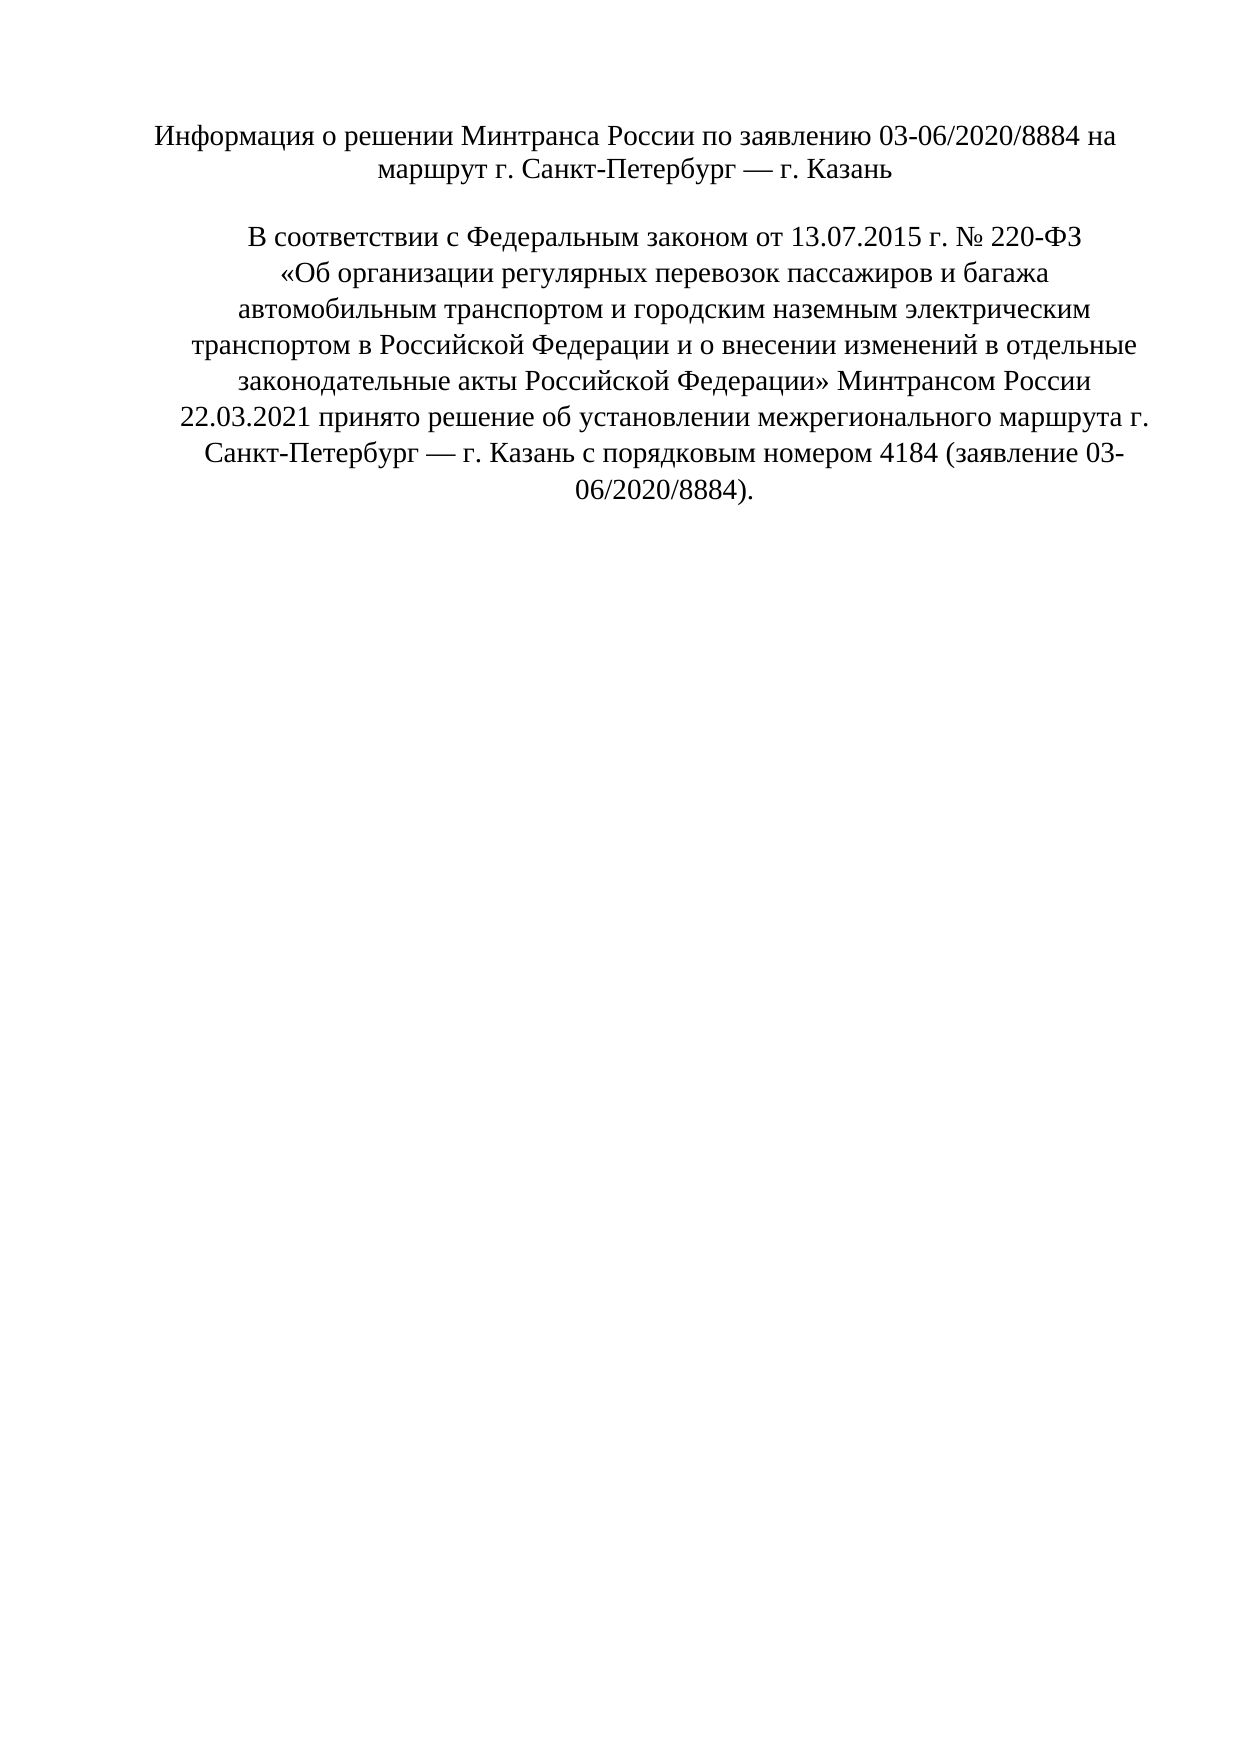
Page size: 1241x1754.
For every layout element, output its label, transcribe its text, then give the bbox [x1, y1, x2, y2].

text В соответствии с Федеральным законом от 13.07.2015 г. № 220-ФЗ «Об организации регулярных перевозок пассажиров и багажа автомобильным транспортом и городским наземным электрическим транспортом в Российской Федерации и о внесении изменений в отдельные законодательные акты Российской Федерации» Минтрансом России 22.03.2021 принято решение об установлении межрегионального маршрута г. Санкт-Петербург — г. Казань с порядковым номером 4184 (заявление 03-06/2020/8884). [177, 219, 1152, 505]
text Информация о решении Минтранса России по заявлению 03-06/2020/8884 на маршрут г. Санкт-Петербург — г. Казань [118, 118, 1152, 185]
